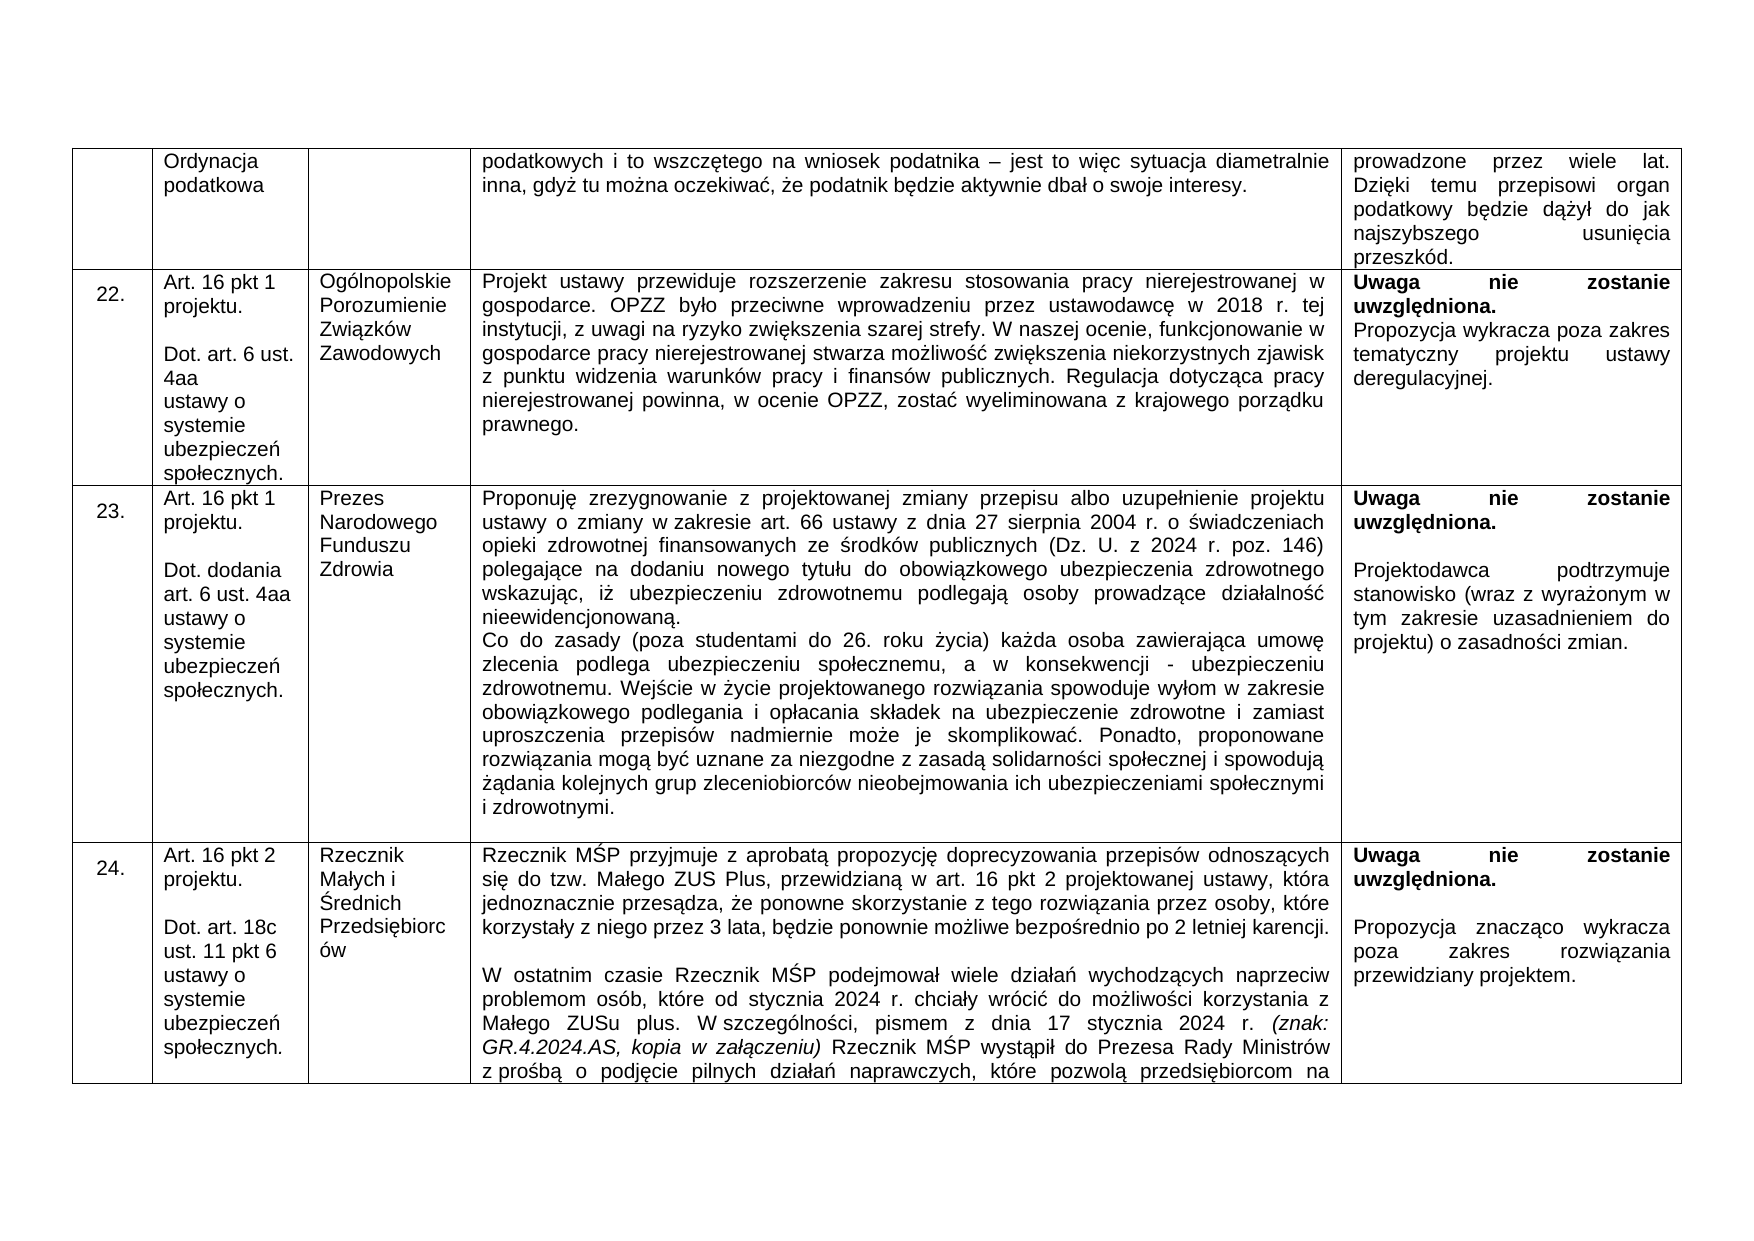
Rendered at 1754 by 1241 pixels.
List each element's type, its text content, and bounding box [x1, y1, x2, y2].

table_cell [309, 149, 470, 268]
table_cell [73, 843, 152, 1083]
table_cell Ogólnopolskie Porozumienie Związków Zawodowych [309, 270, 470, 485]
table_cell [153, 843, 308, 1083]
table_cell [73, 486, 152, 842]
table_cell Uwaga nie zostanie uwzględniona. Propozycja wykracza poza zakres tematyczny projektu ustawy deregulacyjnej. [1342, 270, 1681, 485]
table_cell Art. 16 pkt 1 projektu. Dot. dodania art. 6 ust. 4aa ustawy o systemie ubezpieczeń społecznych. [153, 486, 308, 842]
table_cell [73, 270, 152, 485]
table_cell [471, 843, 1341, 1083]
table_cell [309, 843, 470, 1083]
table_cell Uwaga nie zostanie uwzględniona. Projektodawca podtrzymuje stanowisko (wraz z wyrażonym w tym zakresie uzasadnieniem do projektu) o zasadności zmian. [1342, 486, 1681, 842]
table_cell Prezes Narodowego Funduszu Zdrowia [309, 486, 470, 842]
table_cell [73, 149, 152, 268]
table_cell Proponuję zrezygnowanie z projektowanej zmiany przepisu albo uzupełnienie projektu ustawy o zmiany w zakresie art. 66 ustawy z dnia 27 sierpnia 2004 r. o świadczeniach opieki zdrowotnej finansowanych ze środków publicznych (Dz. U. z 2024 r. poz. 146) polegające na dodaniu nowego tytułu do obowiązkowego ubezpieczenia zdrowotnego wskazując, iż ubezpieczeniu zdrowotnemu podlegają osoby prowadzące działalność nieewidencjonowaną. Co do zasady (poza studentami do 26. roku życia) każda osoba zawierająca umowę zlecenia podlega ubezpieczeniu społecznemu, a w konsekwencji - ubezpieczeniu zdrowotnemu. Wejście w życie projektowanego rozwiązania spowoduje wyłom w zakresie obowiązkowego podlegania i opłacania składek na ubezpieczenie zdrowotne i zamiast uproszczenia przepisów nadmiernie może je skomplikować. Ponadto, proponowane rozwiązania mogą być uznane za niezgodne z zasadą solidarności społecznej i spowodują żądania kolejnych grup zleceniobiorców nieobejmowania ich ubezpieczeniami społecznymi i zdrowotnymi. [471, 486, 1341, 842]
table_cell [471, 149, 1341, 268]
table_cell Art. 16 pkt 1 projektu. Dot. art. 6 ust. 4aa ustawy o systemie ubezpieczeń społecznych. [153, 270, 308, 485]
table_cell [153, 149, 308, 268]
table_cell Projekt ustawy przewiduje rozszerzenie zakresu stosowania pracy nierejestrowanej w gospodarce. OPZZ było przeciwne wprowadzeniu przez ustawodawcę w 2018 r. tej instytucji, z uwagi na ryzyko zwiększenia szarej strefy. W naszej ocenie, funkcjonowanie w gospodarce pracy nierejestrowanej stwarza możliwość zwiększenia niekorzystnych zjawisk z punktu widzenia warunków pracy i finansów publicznych. Regulacja dotycząca pracy nierejestrowanej powinna, w ocenie OPZZ, zostać wyeliminowana z krajowego porządku prawnego. [471, 270, 1341, 485]
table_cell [1342, 843, 1681, 1083]
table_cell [1342, 149, 1681, 268]
